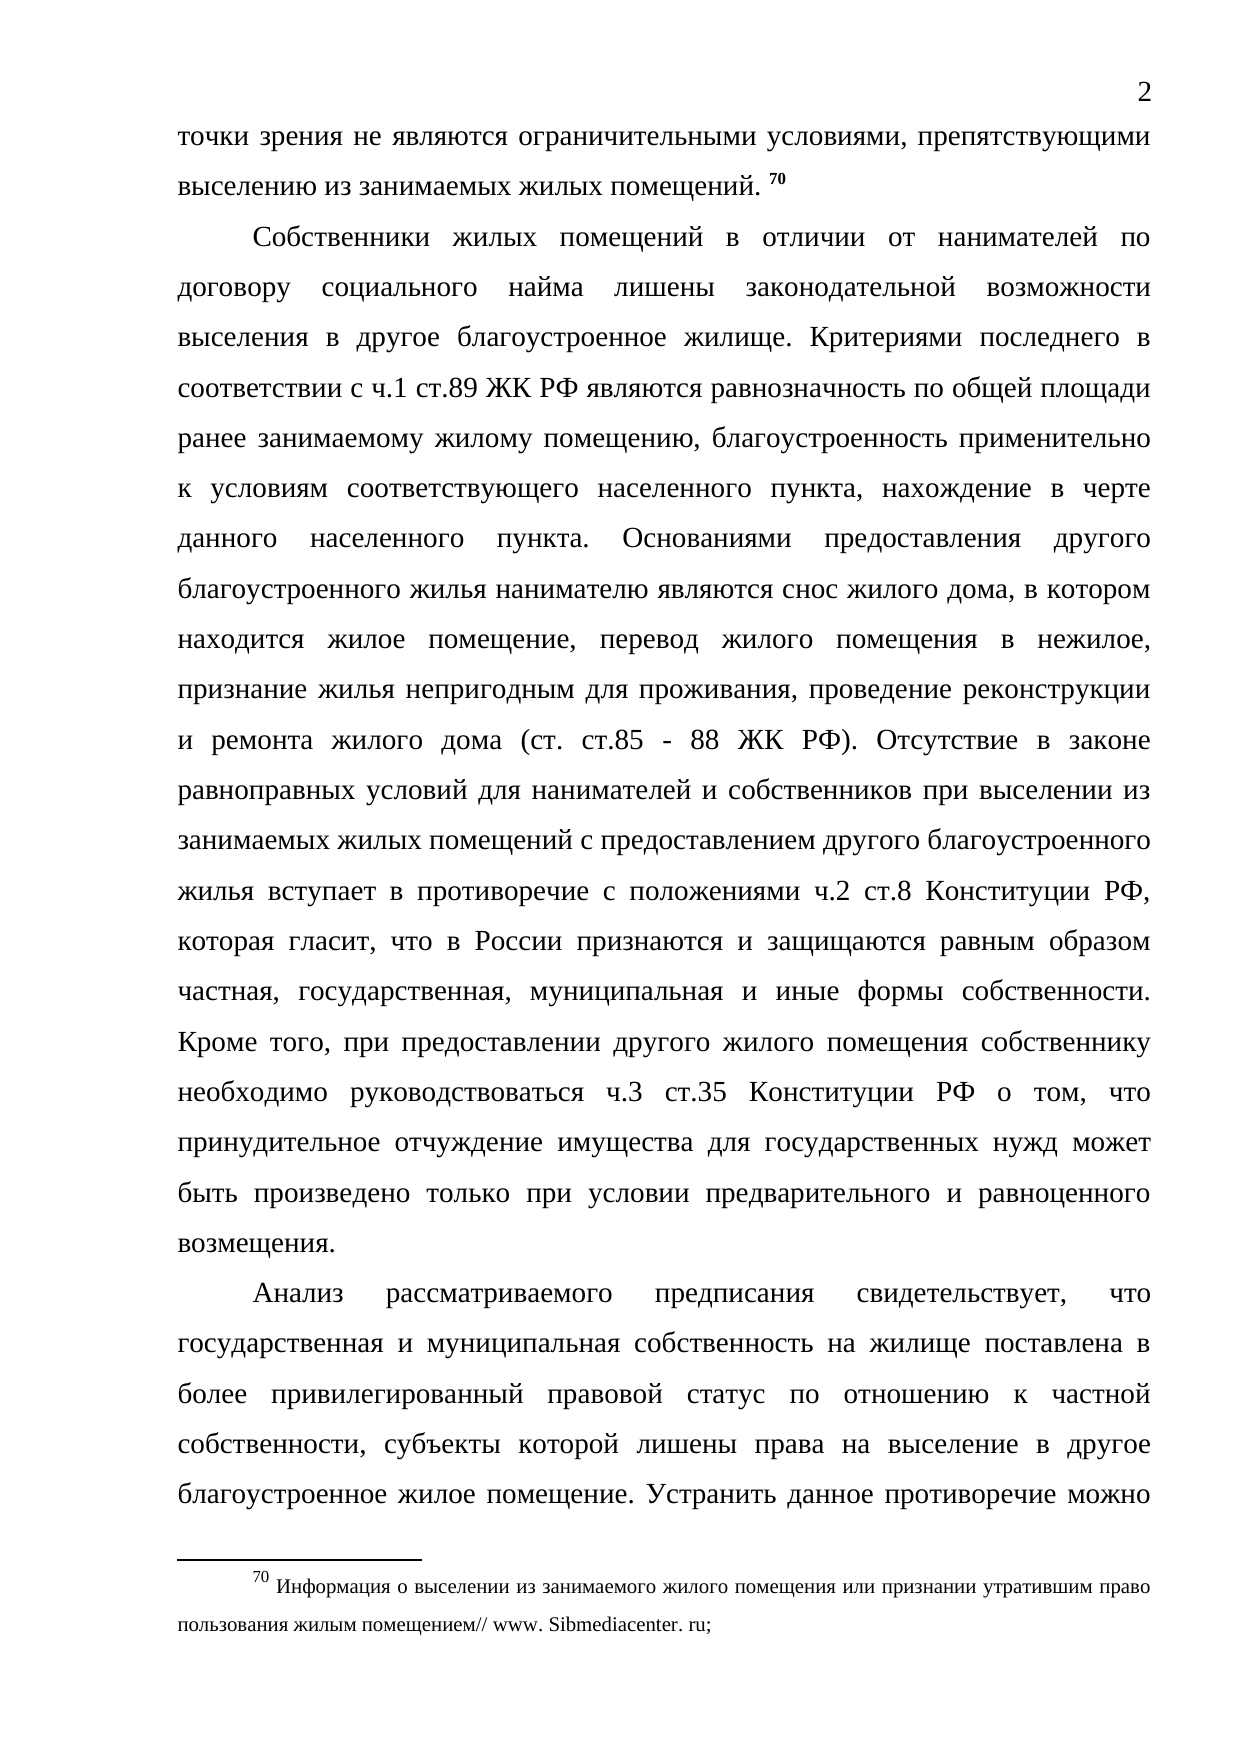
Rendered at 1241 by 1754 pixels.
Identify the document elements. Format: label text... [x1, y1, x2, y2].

text Собственники жилых помещений в отличии от нанимателей по договору социального найма лишены законодательной возможности выселения в другое благоустроенное жилище. Критериями последнего в соответствии с ч.1 ст.89 ЖК РФ являются равнозначность по общей площади ранее занимаемому жилому помещению, благоустроенность применительно к условиям соответствующего населенного пункта, нахождение в черте данного населенного пункта. Основаниями предоставления другого благоустроенного жилья нанимателю являются снос жилого дома, в котором находится жилое помещение, перевод жилого помещения в нежилое, признание жилья непригодным для проживания, проведение реконструкции и ремонта жилого дома (ст. ст.85 - 88 ЖК РФ). Отсутствие в законе равноправных условий для нанимателей и собственников при выселении из занимаемых жилых помещений с предоставлением другого благоустроенного жилья вступает в противоречие с положениями ч.2 ст.8 Конституции РФ, которая гласит, что в России признаются и защищаются равным образом частная, государственная, муниципальная и иные формы собственности. Кроме того, при предоставлении другого жилого помещения собственнику необходимо руководствоваться ч.3 ст.35 Конституции РФ о том, что принудительное отчуждение имущества для государственных нужд может быть произведено только при условии предварительного и равноценного возмещения. [177, 219, 1152, 1258]
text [177, 118, 1152, 202]
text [177, 1275, 1152, 1510]
